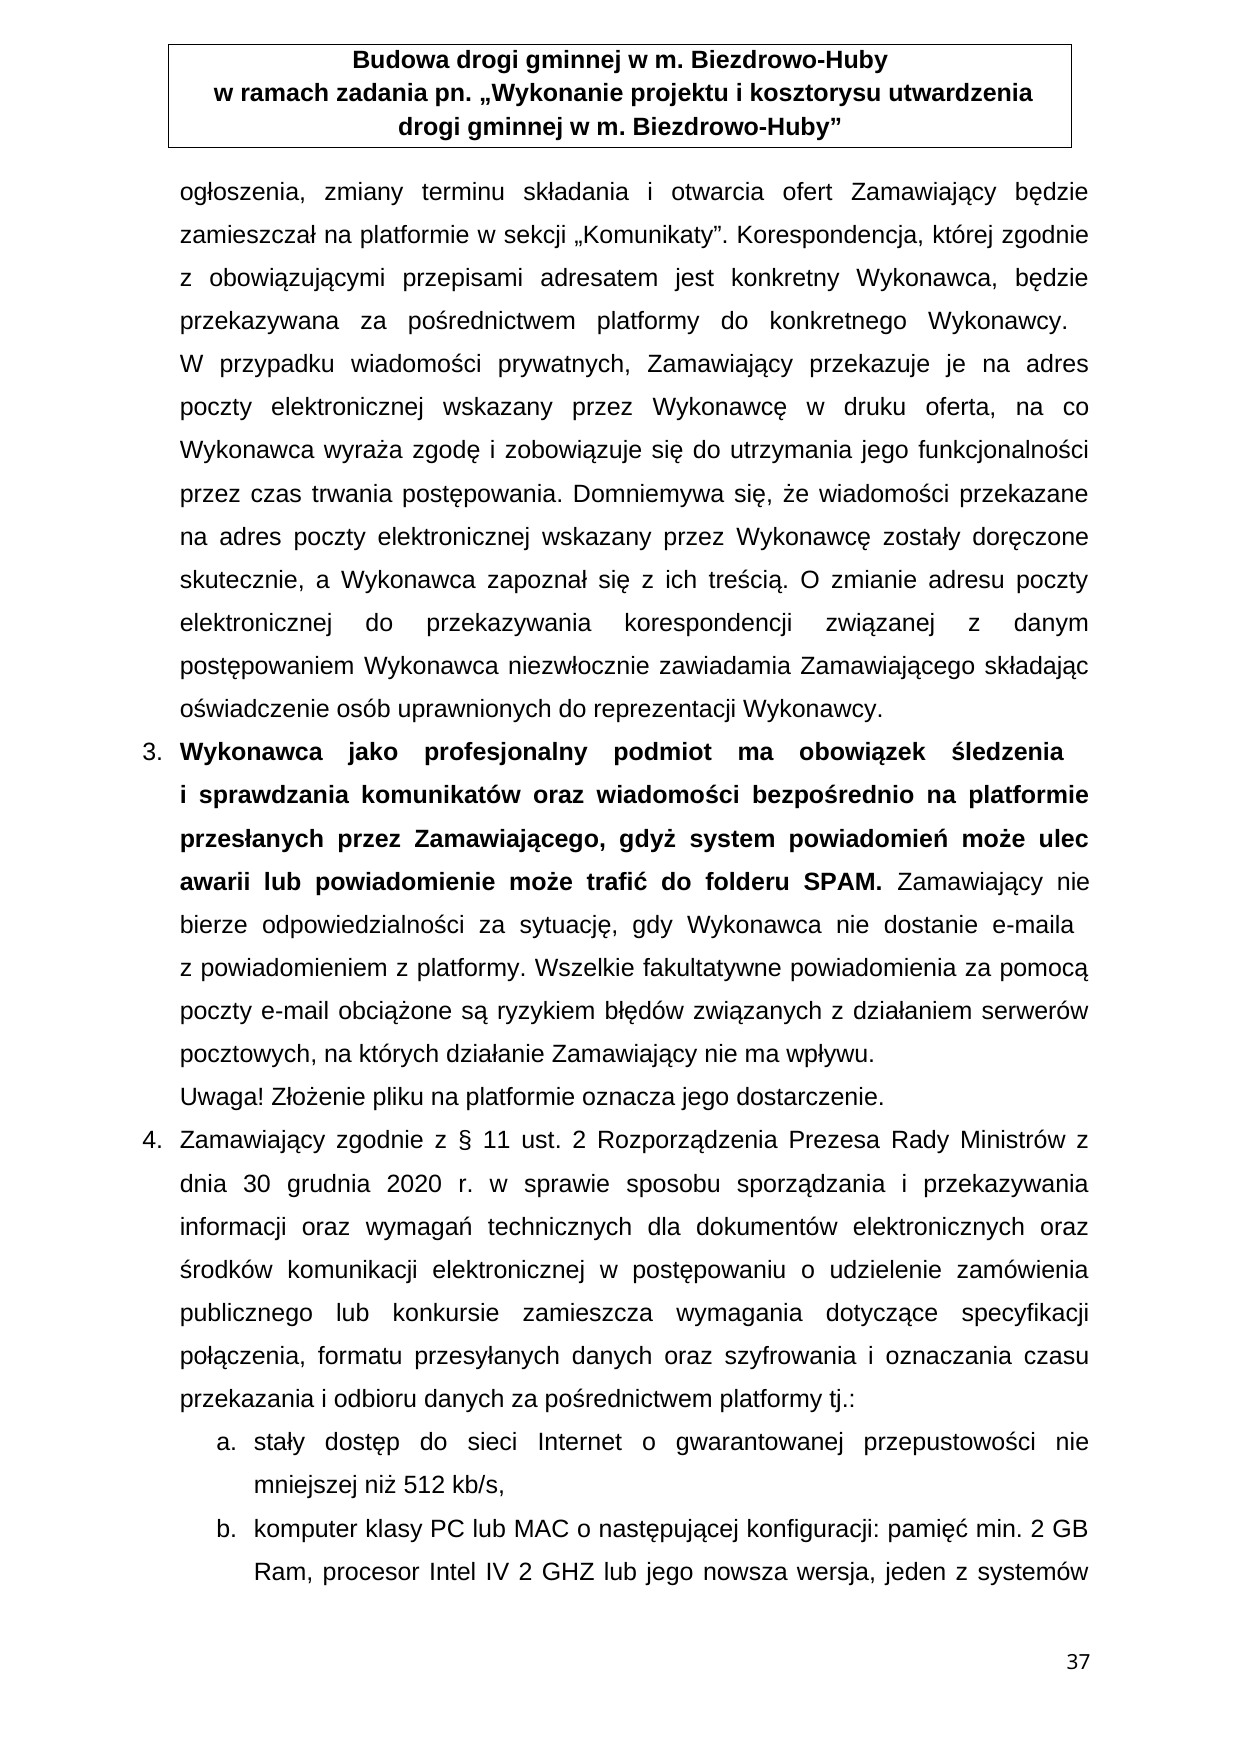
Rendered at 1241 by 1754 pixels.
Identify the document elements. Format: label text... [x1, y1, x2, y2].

list Zamawiający zgodnie z § 11 ust. 2 Rozporządzenia Prezesa Rady Ministrów z dnia 30 grudnia 2020 r. w sprawie sposobu sporządzania i przekazywania informacji oraz wymagań technicznych dla dokumentów elektronicznych oraz środków komunikacji elektronicznej w postępowaniu o udzielenie zamówienia publicznego lub konkursie zamieszcza wymagania dotyczące specyfikacji połączenia, formatu przesyłanych danych oraz szyfrowania i oznaczania czasu przekazania i odbioru danych za pośrednictwem platformy tj.: [142, 1126, 1090, 1413]
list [216, 1514, 1090, 1586]
list Uwaga! Złożenie pliku na platformie oznacza jego dostarczenie. [179, 1082, 1090, 1111]
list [142, 177, 1090, 723]
list Wykonawca jako profesjonalny podmiot ma obowiązek śledzenia i sprawdzania komunikatów oraz wiadomości bezpośrednio na platformie przesłanych przez Zamawiającego, gdyż system powiadomień może ulec awarii lub powiadomienie może trafić do folderu SPAM. Zamawiający nie bierze odpowiedzialności za sytuację, gdy Wykonawca nie dostanie e-maila z powiadomieniem z platformy. Wszelkie fakultatywne powiadomienia za pomocą poczty e-mail obciążone są ryzykiem błędów związanych z działaniem serwerów pocztowych, na których działanie Zamawiający nie ma wpływu. [142, 737, 1090, 1068]
list stały dostęp do sieci Internet o gwarantowanej przepustowości nie mniejszej niż 512 kb/s, [216, 1427, 1090, 1499]
